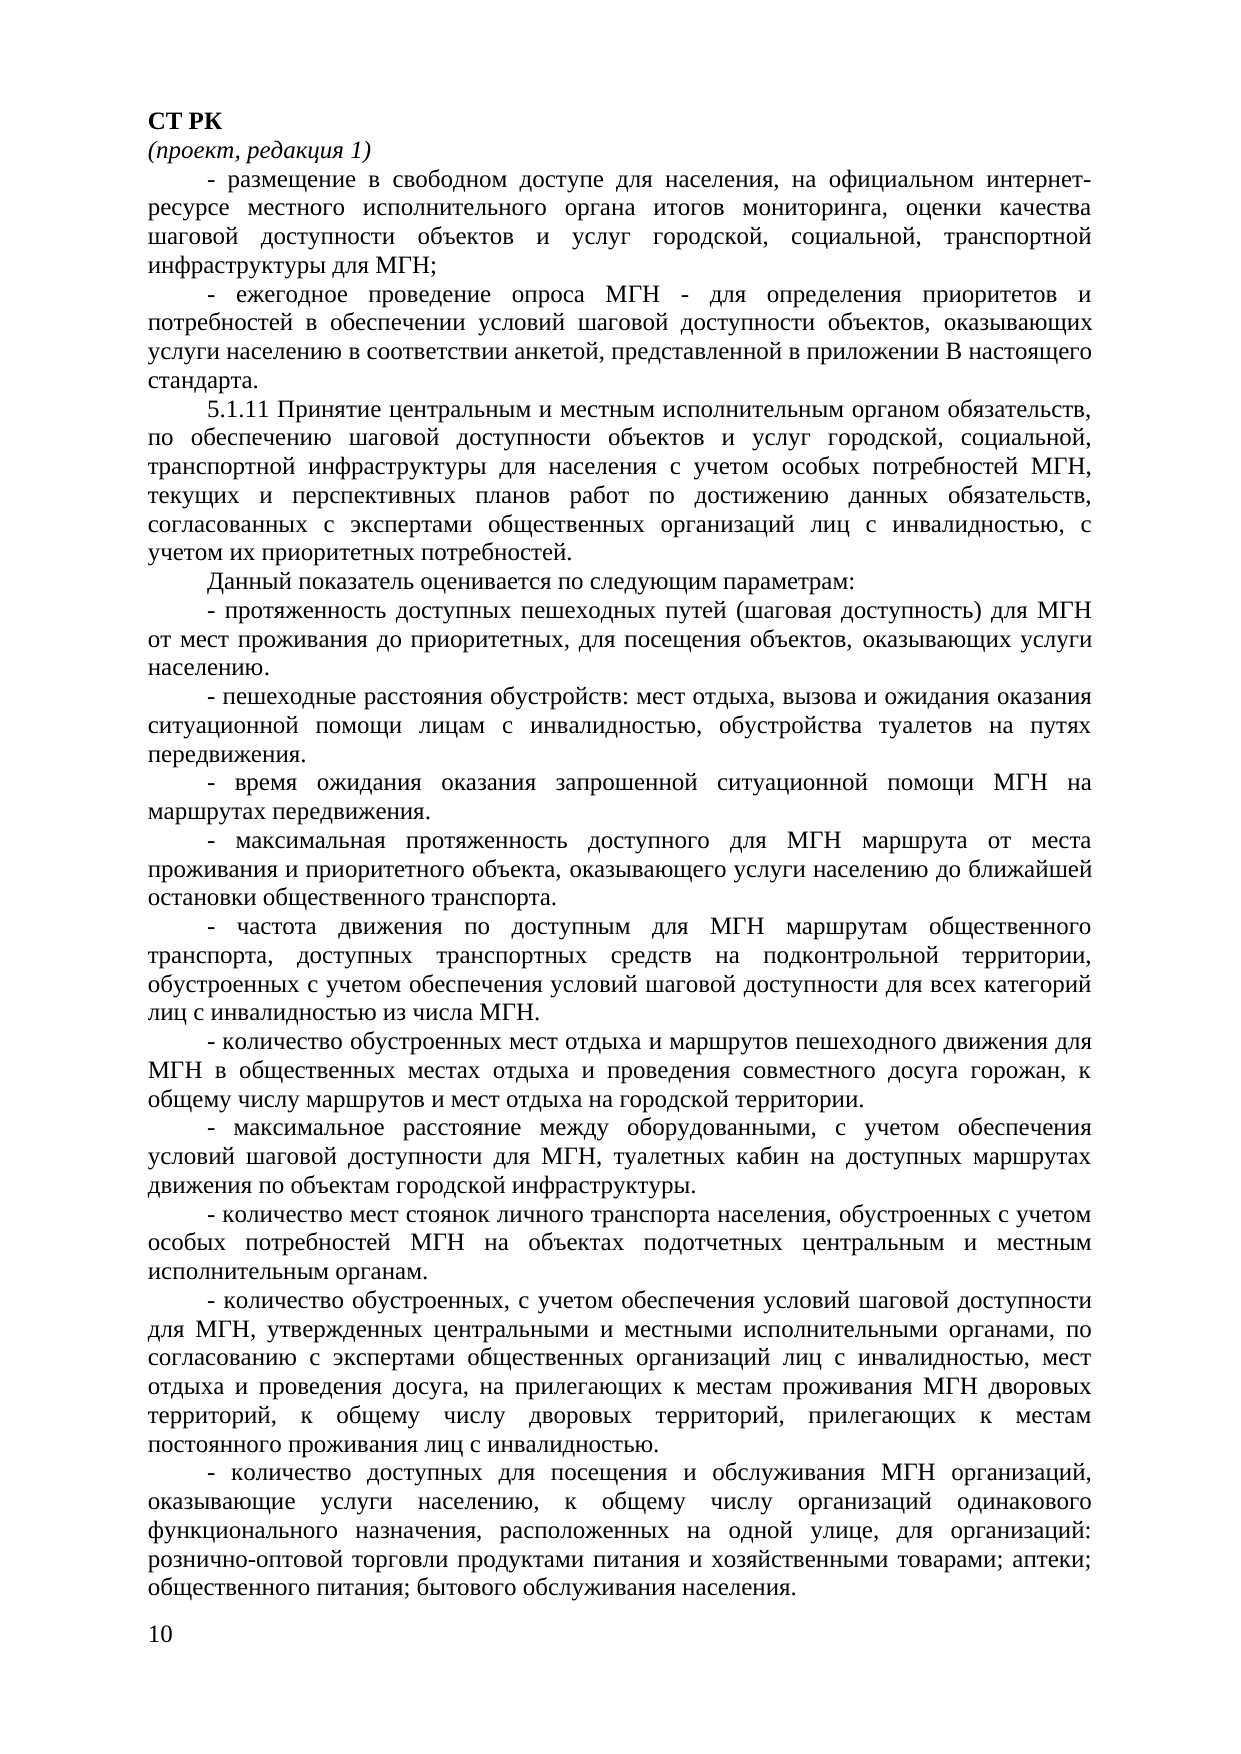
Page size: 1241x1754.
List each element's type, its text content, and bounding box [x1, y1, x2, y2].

text - частота движения по доступным для МГН маршрутам общественного транспорта, доступных транспортных средств на подконтрольной территории, обустроенных с учетом обеспечения условий шаговой доступности для всех категорий лиц с инвалидностью из числа МГН. [148, 911, 1092, 1026]
text - протяженность доступных пешеходных путей (шаговая доступность) для МГН от мест проживания до приоритетных, для посещения объектов, оказывающих услуги населению. [148, 595, 1092, 681]
text - количество обустроенных мест отдыха и маршрутов пешеходного движения для МГН в общественных местах отдыха и проведения совместного досуга горожан, к общему числу маршрутов и мест отдыха на городской территории. [148, 1026, 1092, 1112]
text - ежегодное проведение опроса МГН - для определения приоритетов и потребностей в обеспечении условий шаговой доступности объектов, оказывающих услуги населению в соответствии анкетой, представленной в приложении В настоящего стандарта. [148, 279, 1092, 394]
text - время ожидания оказания запрошенной ситуационной помощи МГН на маршрутах передвижения. [148, 767, 1092, 825]
text - количество доступных для посещения и обслуживания МГН организаций, оказывающие услуги населению, к общему числу организаций одинакового функционального назначения, расположенных на одной улице, для организаций: рознично-оптовой торговли продуктами питания и хозяйственными товарами; аптеки; общественного питания; бытового обслуживания населения. [148, 1457, 1092, 1601]
text Данный показатель оценивается по следующим параметрам: [148, 566, 1092, 595]
text - количество мест стоянок личного транспорта населения, обустроенных с учетом особых потребностей МГН на объектах подотчетных центральным и местным исполнительным органам. [148, 1199, 1092, 1285]
text 5.1.11 Принятие центральным и местным исполнительным органом обязательств, по обеспечению шаговой доступности объектов и услуг городской, социальной, транспортной инфраструктуры для населения с учетом особых потребностей МГН, текущих и перспективных планов работ по достижению данных обязательств, согласованных с экспертами общественных организаций лиц с инвалидностью, с учетом их приоритетных потребностей. [148, 394, 1092, 566]
text - пешеходные расстояния обустройств: мест отдыха, вызова и ожидания оказания ситуационной помощи лицам с инвалидностью, обустройства туалетов на путях передвижения. [148, 681, 1092, 767]
text - максимальное расстояние между оборудованными, с учетом обеспечения условий шаговой доступности для МГН, туалетных кабин на доступных маршрутах движения по объектам городской инфраструктуры. [148, 1112, 1092, 1199]
text - размещение в свободном доступе для населения, на официальном интернет-ресурсе местного исполнительного органа итогов мониторинга, оценки качества шаговой доступности объектов и услуг городской, социальной, транспортной инфраструктуры для МГН; [148, 164, 1092, 279]
text - максимальная протяженность доступного для МГН маршрута от места проживания и приоритетного объекта, оказывающего услуги населению до ближайшей остановки общественного транспорта. [148, 825, 1092, 911]
text - количество обустроенных, с учетом обеспечения условий шаговой доступности для МГН, утвержденных центральными и местными исполнительными органами, по согласованию с экспертами общественных организаций лиц с инвалидностью, мест отдыха и проведения досуга, на прилегающих к местам проживания МГН дворовых территорий, к общему числу дворовых территорий, прилегающих к местам постоянного проживания лиц с инвалидностью. [148, 1285, 1092, 1457]
